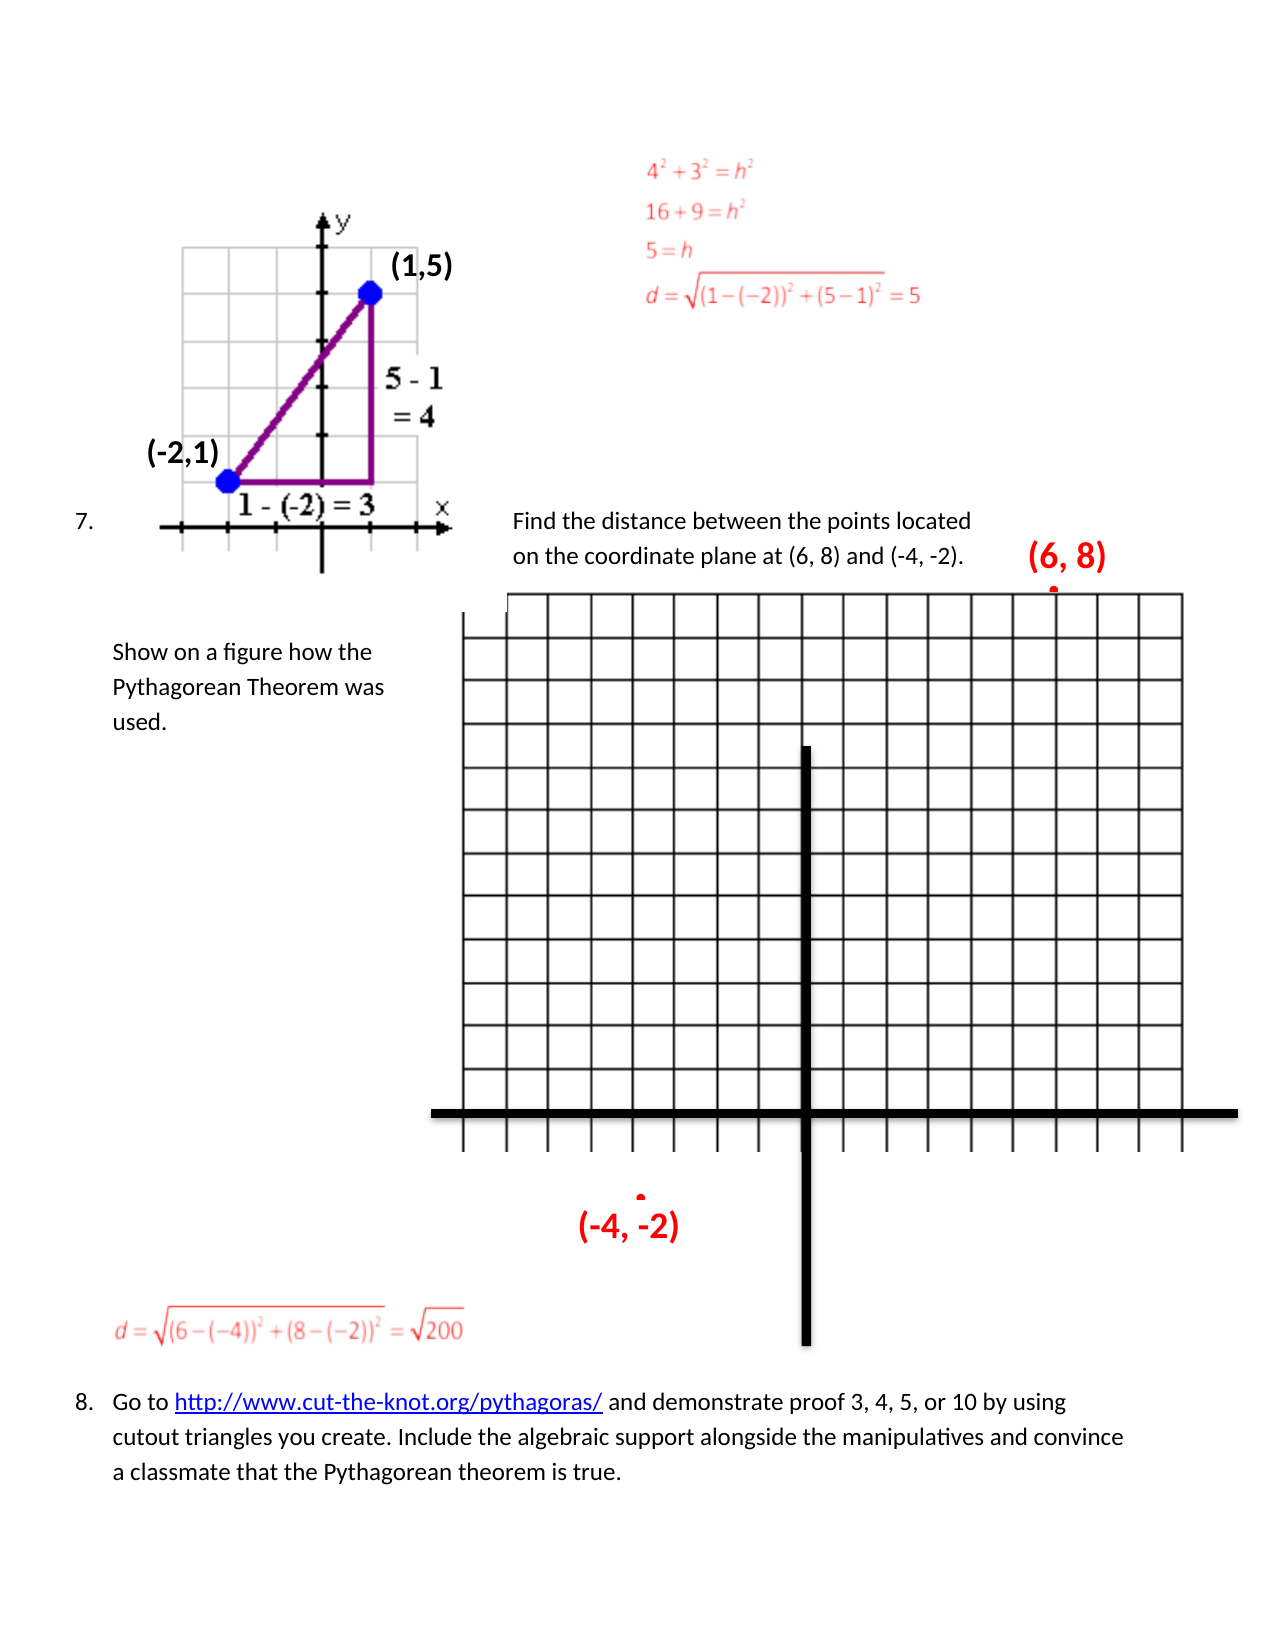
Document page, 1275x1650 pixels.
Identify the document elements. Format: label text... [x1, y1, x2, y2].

list Go to http://www.cut-the-knot.org/pythagoras/ and demonstrate proof 3, 4, 5, or 10 by using cutout triangles you create. Include the algebraic support alongside the manipulatives and convince a classmate that the Pythagorean theorem is true. [75, 1386, 1125, 1487]
list Find the distance between the points located on the coordinate plane at (6, 8) and (-4, -2). Show on a figure how the Pythagorean Theorem was used. [507, 505, 1125, 588]
picture [112, 187, 507, 612]
list Find the distance between the points located on the coordinate plane at (6, 8) and (-4, -2). Show on a figure how the Pythagorean Theorem was used. [75, 505, 457, 737]
